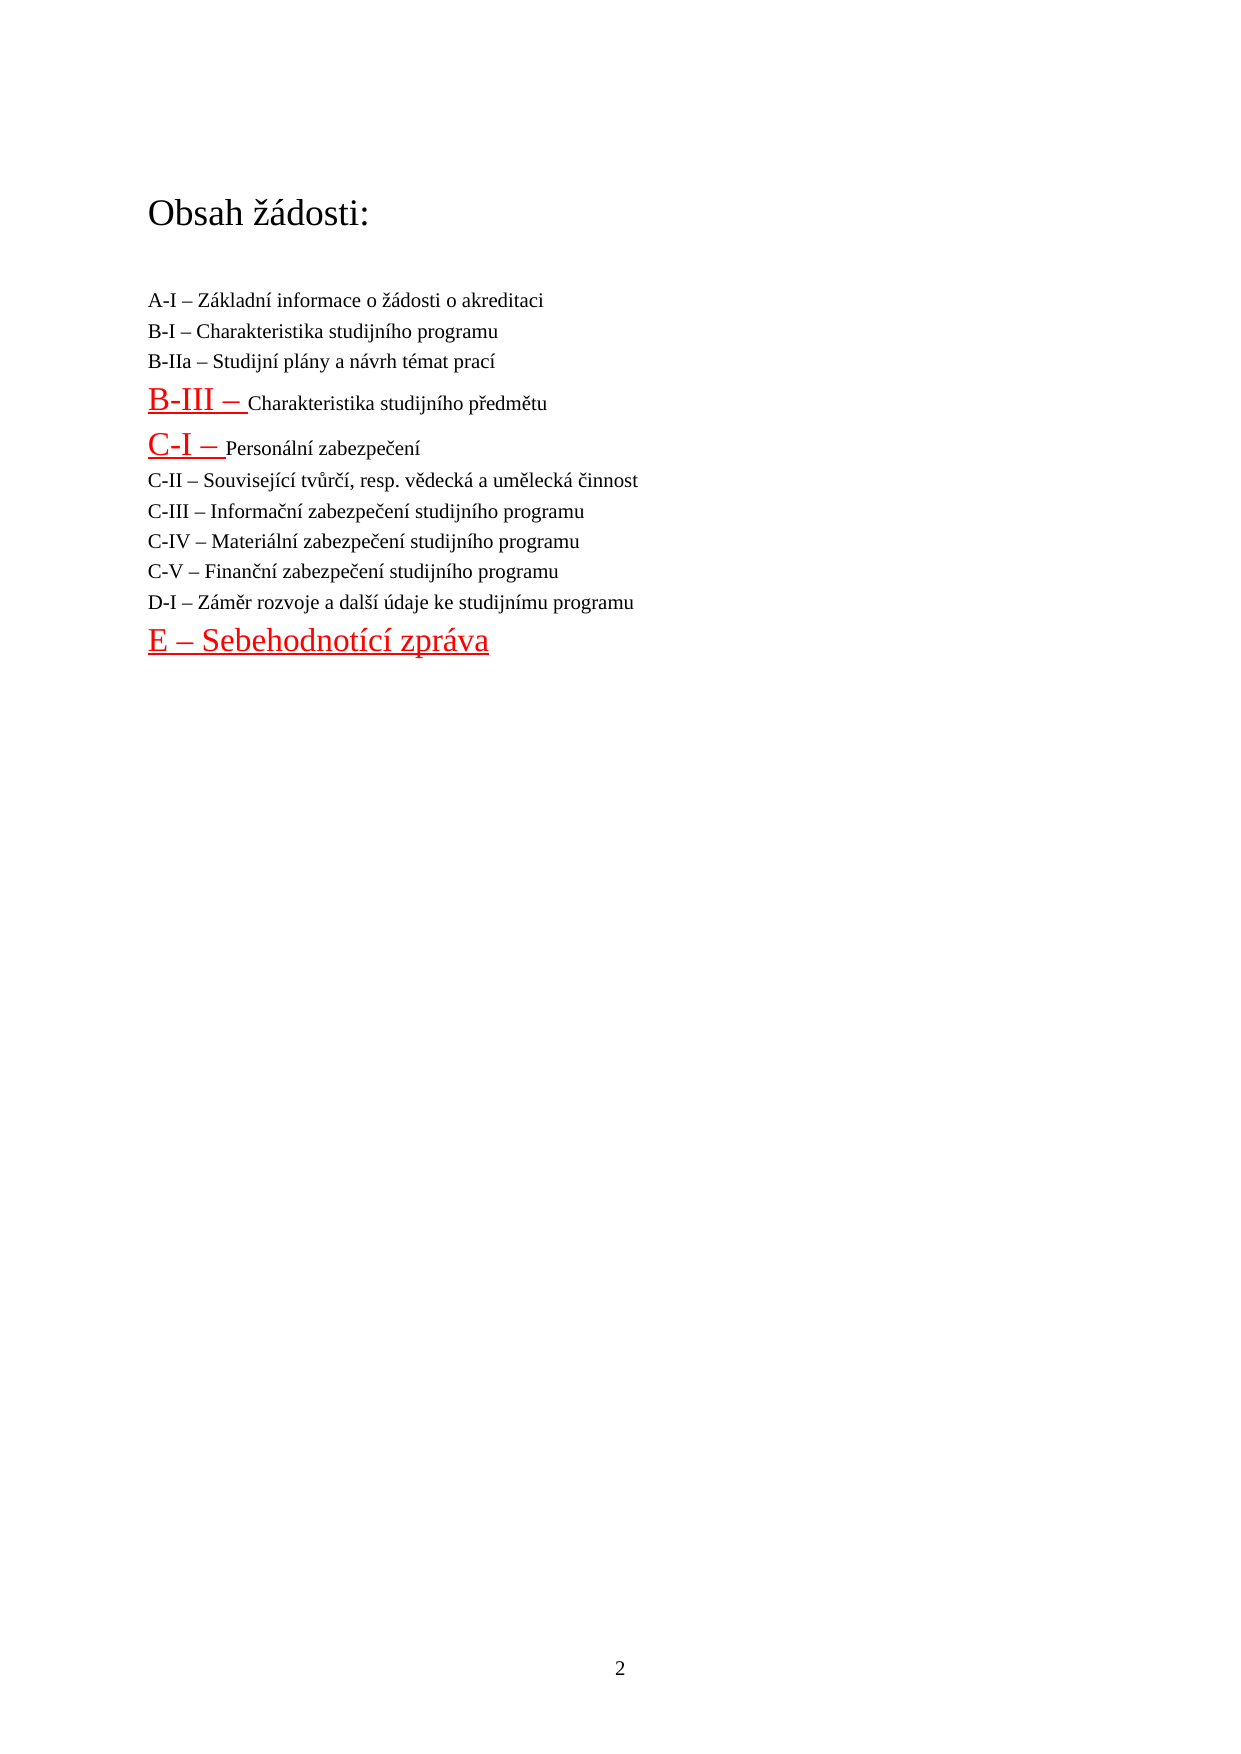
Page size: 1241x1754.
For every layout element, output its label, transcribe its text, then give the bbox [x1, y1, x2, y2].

text A-I – Základní informace o žádosti o akreditaci [148, 288, 1093, 312]
text B-I – Charakteristika studijního programu [148, 318, 1093, 343]
text C-IV – Materiální zabezpečení studijního programu [148, 529, 1093, 553]
text D-I – Záměr rozvoje a další údaje ke studijnímu programu [148, 589, 1093, 614]
text C-V – Finanční zabezpečení studijního programu [148, 559, 1093, 583]
text C-III – Informační zabezpečení studijního programu [148, 499, 1093, 523]
text Obsah žádosti: [148, 191, 1093, 234]
text E – Sebehodnotící zpráva [148, 620, 1093, 658]
text C-II – Související tvůrčí, resp. vědecká a umělecká činnost [148, 468, 1093, 492]
text B-IIa – Studijní plány a návrh témat prací [148, 349, 1093, 373]
text B-III – Charakteristika studijního předmětu [148, 379, 1093, 417]
text C-I – Personální zabezpečení [148, 424, 1093, 462]
